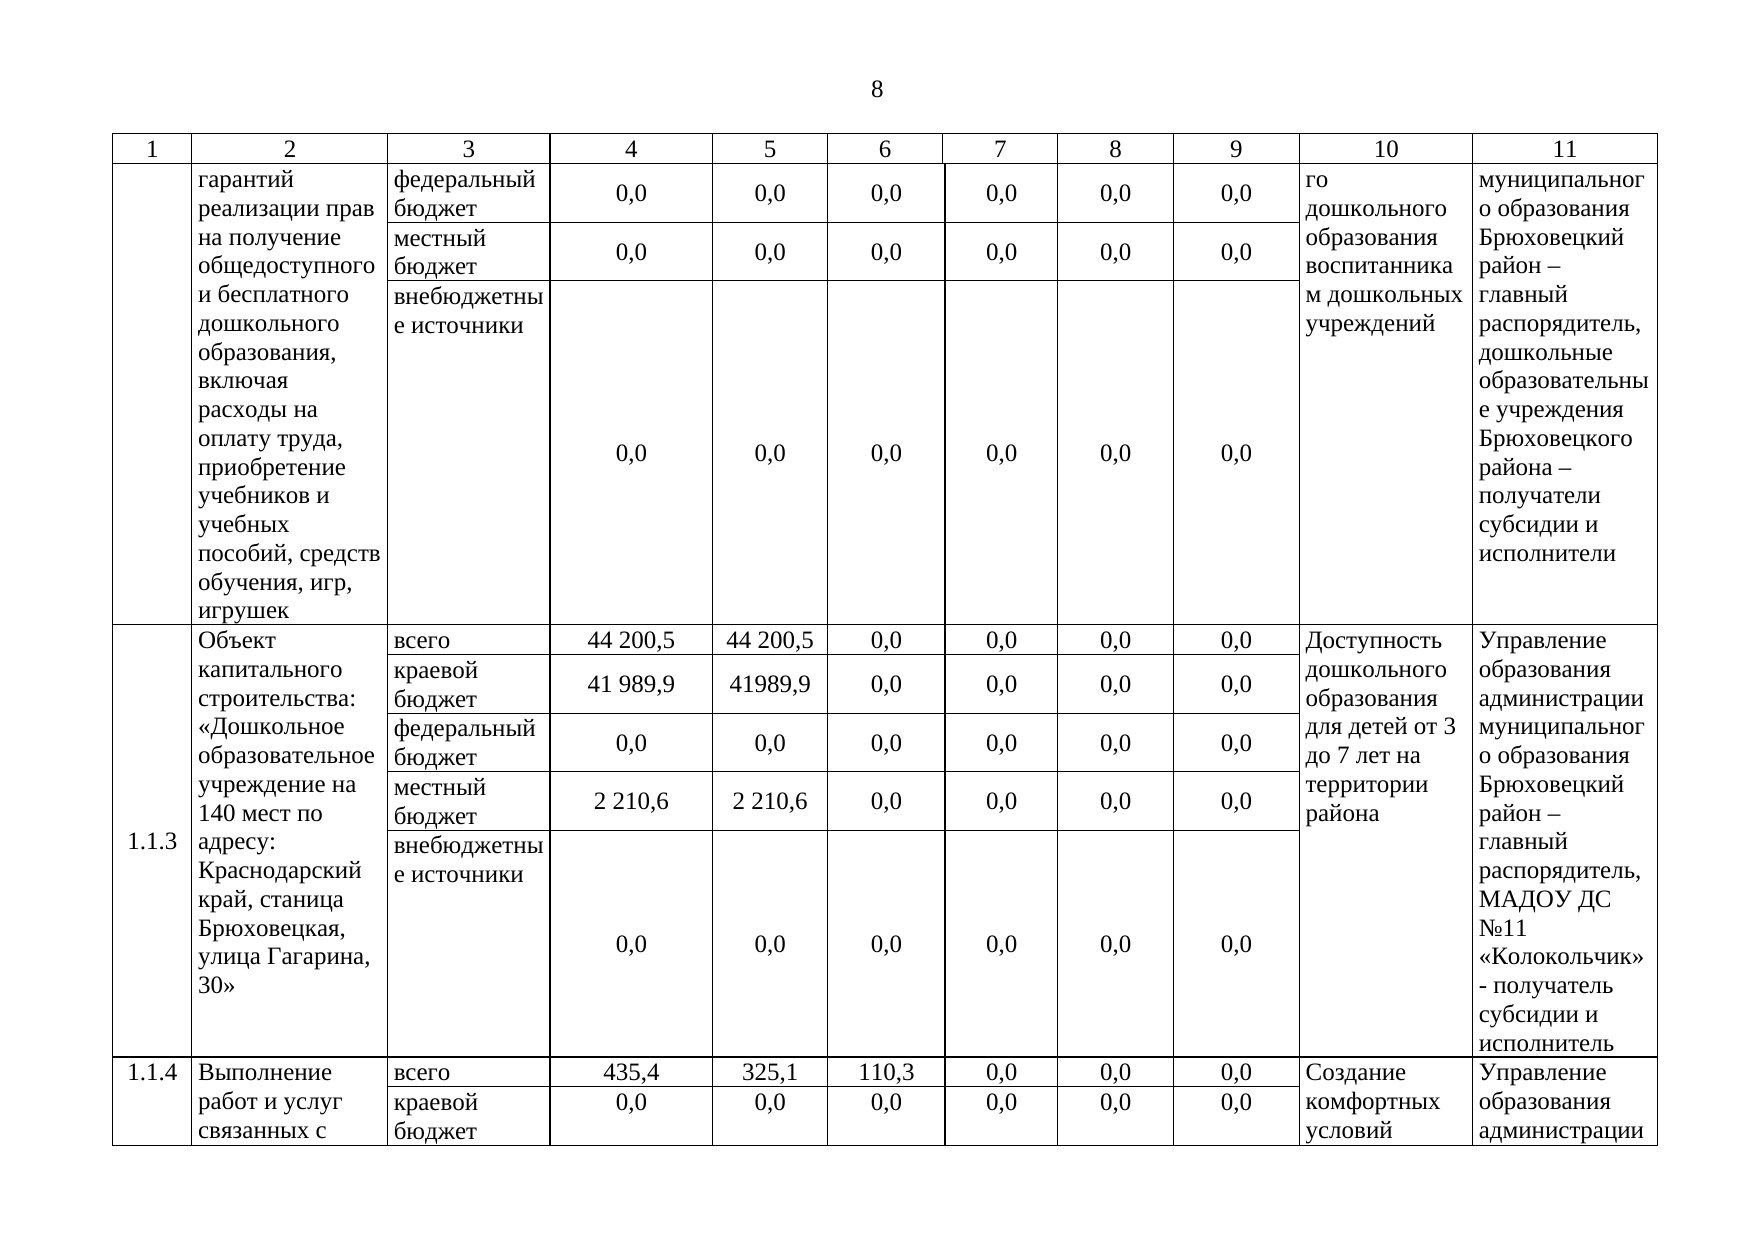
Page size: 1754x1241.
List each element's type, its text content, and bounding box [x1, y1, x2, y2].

table_cell внебюджетные источники [388, 281, 549, 624]
table_cell краевой бюджет [388, 1087, 549, 1145]
table_header 3 [388, 134, 549, 163]
table_cell 0,0 [551, 831, 712, 1056]
table_cell 0,0 [551, 281, 712, 624]
table_cell 0,0 [1174, 223, 1299, 280]
table_cell федеральный бюджет [388, 714, 549, 771]
table_cell 325,1 [713, 1058, 827, 1086]
table_cell 0,0 [713, 831, 827, 1056]
table_cell Создание комфортных условий пребывания воспитанников в дошкольном образовательном учреждении. [1300, 1058, 1472, 1145]
table_cell 0,0 [1058, 831, 1173, 1056]
table_cell 0,0 [1174, 1058, 1299, 1086]
table_header 9 [1174, 134, 1299, 163]
table_cell 44 200,5 [551, 625, 712, 654]
table_cell местный бюджет [388, 772, 549, 829]
table_cell 0,0 [828, 1087, 944, 1145]
table_cell 0,0 [1058, 1058, 1173, 1086]
table_cell всего [388, 1058, 549, 1086]
table_cell 0,0 [551, 714, 712, 771]
table_cell 0,0 [713, 1087, 827, 1145]
table_cell 0,0 [828, 164, 944, 222]
table_cell 0,0 [946, 223, 1057, 280]
table_cell 0,0 [946, 655, 1057, 712]
table_cell 435,4 [551, 1058, 712, 1086]
table_cell 0,0 [828, 655, 944, 712]
table_header 1 [113, 134, 191, 163]
table_header 8 [1058, 134, 1173, 163]
table_cell 0,0 [828, 625, 944, 654]
table_header 10 [1300, 134, 1472, 163]
table_header 5 [713, 134, 827, 163]
table_cell 2 210,6 [713, 772, 827, 829]
table_cell 41 989,9 [551, 655, 712, 712]
table_cell 0,0 [946, 714, 1057, 771]
table_cell краевой бюджет [388, 655, 549, 712]
table_cell 0,0 [1174, 625, 1299, 654]
table_cell 0,0 [551, 1087, 712, 1145]
table_cell 0,0 [1174, 772, 1299, 829]
table_cell 0,0 [1174, 164, 1299, 222]
table_header 6 [828, 134, 942, 163]
table_cell Объект капитального строительства: «Дошкольное образовательное учреждение на 140 мест по адресу: Краснодарский край, станица Брюховецкая, улица Гагарина, 30» [192, 625, 387, 1056]
table_cell 1.1.3 [113, 625, 191, 1056]
table_cell 0,0 [1058, 655, 1173, 712]
table_cell 0,0 [828, 772, 944, 829]
table_cell 0,0 [946, 164, 1057, 222]
table_cell Управление образования администрации муниципального образования Брюховецкий район – главный распорядитель, МАДОУ ДС №11 «Колокольчик» - получатель субсидии и исполнитель [1473, 625, 1657, 1056]
table_cell 0,0 [828, 714, 944, 771]
table_cell внебюджетные источники [388, 831, 549, 1056]
table_cell 0,0 [946, 625, 1057, 654]
table_cell 0,0 [1174, 281, 1299, 624]
table_cell 0,0 [1174, 714, 1299, 771]
table_cell 0,0 [828, 223, 944, 280]
table_cell Выполнение работ и услуг связанных с введением в эксплуатацию строящегося здания детского сада по адресу ул. Гагарина, 30 (введение в эксплуатацию котельной, присоединения к газораспределительным сетям, монтаж канализации, пожарной сигнализации и т.д.) [192, 1058, 387, 1145]
table_cell 0,0 [1174, 831, 1299, 1056]
table_header 7 [943, 134, 1057, 163]
table_cell 2 210,6 [551, 772, 712, 829]
table_cell 0,0 [713, 281, 827, 624]
table_cell 0,0 [713, 164, 827, 222]
table_cell 0,0 [1058, 625, 1173, 654]
table_cell 0,0 [551, 164, 712, 222]
table_cell 0,0 [946, 1087, 1057, 1145]
table_header 2 [192, 134, 387, 163]
table_cell 0,0 [713, 714, 827, 771]
table_cell 0,0 [1174, 655, 1299, 712]
table_cell 0,0 [828, 281, 944, 624]
table_cell местный бюджет [388, 223, 549, 280]
table_cell 0,0 [946, 1058, 1057, 1086]
table_cell 41989,9 [713, 655, 827, 712]
table_header 11 [1473, 134, 1657, 163]
table_cell 110,3 [828, 1058, 944, 1086]
table_header 4 [551, 134, 712, 163]
table_cell 0,0 [946, 281, 1057, 624]
table_cell 0,0 [828, 831, 944, 1056]
table_cell 1.1.4 [113, 1058, 191, 1145]
table_cell Доступность дошкольного образования для детей от 3 до 7 лет на территории района [1300, 625, 1472, 1056]
table_cell 0,0 [1058, 772, 1173, 829]
table_cell 0,0 [551, 223, 712, 280]
table_cell Управление образования администрации муниципального образования Брюховецкий район – главный распорядитель, МАДОУ ДС №11 «Колокольчик» - получатель субсидии и исполнитель [1473, 1058, 1657, 1145]
table_cell всего [388, 625, 549, 654]
table_cell 0,0 [946, 772, 1057, 829]
table_cell 0,0 [946, 831, 1057, 1056]
table_cell 0,0 [1058, 1087, 1173, 1145]
table_cell 0,0 [713, 223, 827, 280]
table_cell федеральный бюджет [388, 164, 549, 222]
table_cell 0,0 [1058, 223, 1173, 280]
table_cell 44 200,5 [713, 625, 827, 654]
table_cell 0,0 [1058, 281, 1173, 624]
table_cell 0,0 [1058, 164, 1173, 222]
table_cell 0,0 [1058, 714, 1173, 771]
table_cell 0,0 [1174, 1087, 1299, 1145]
